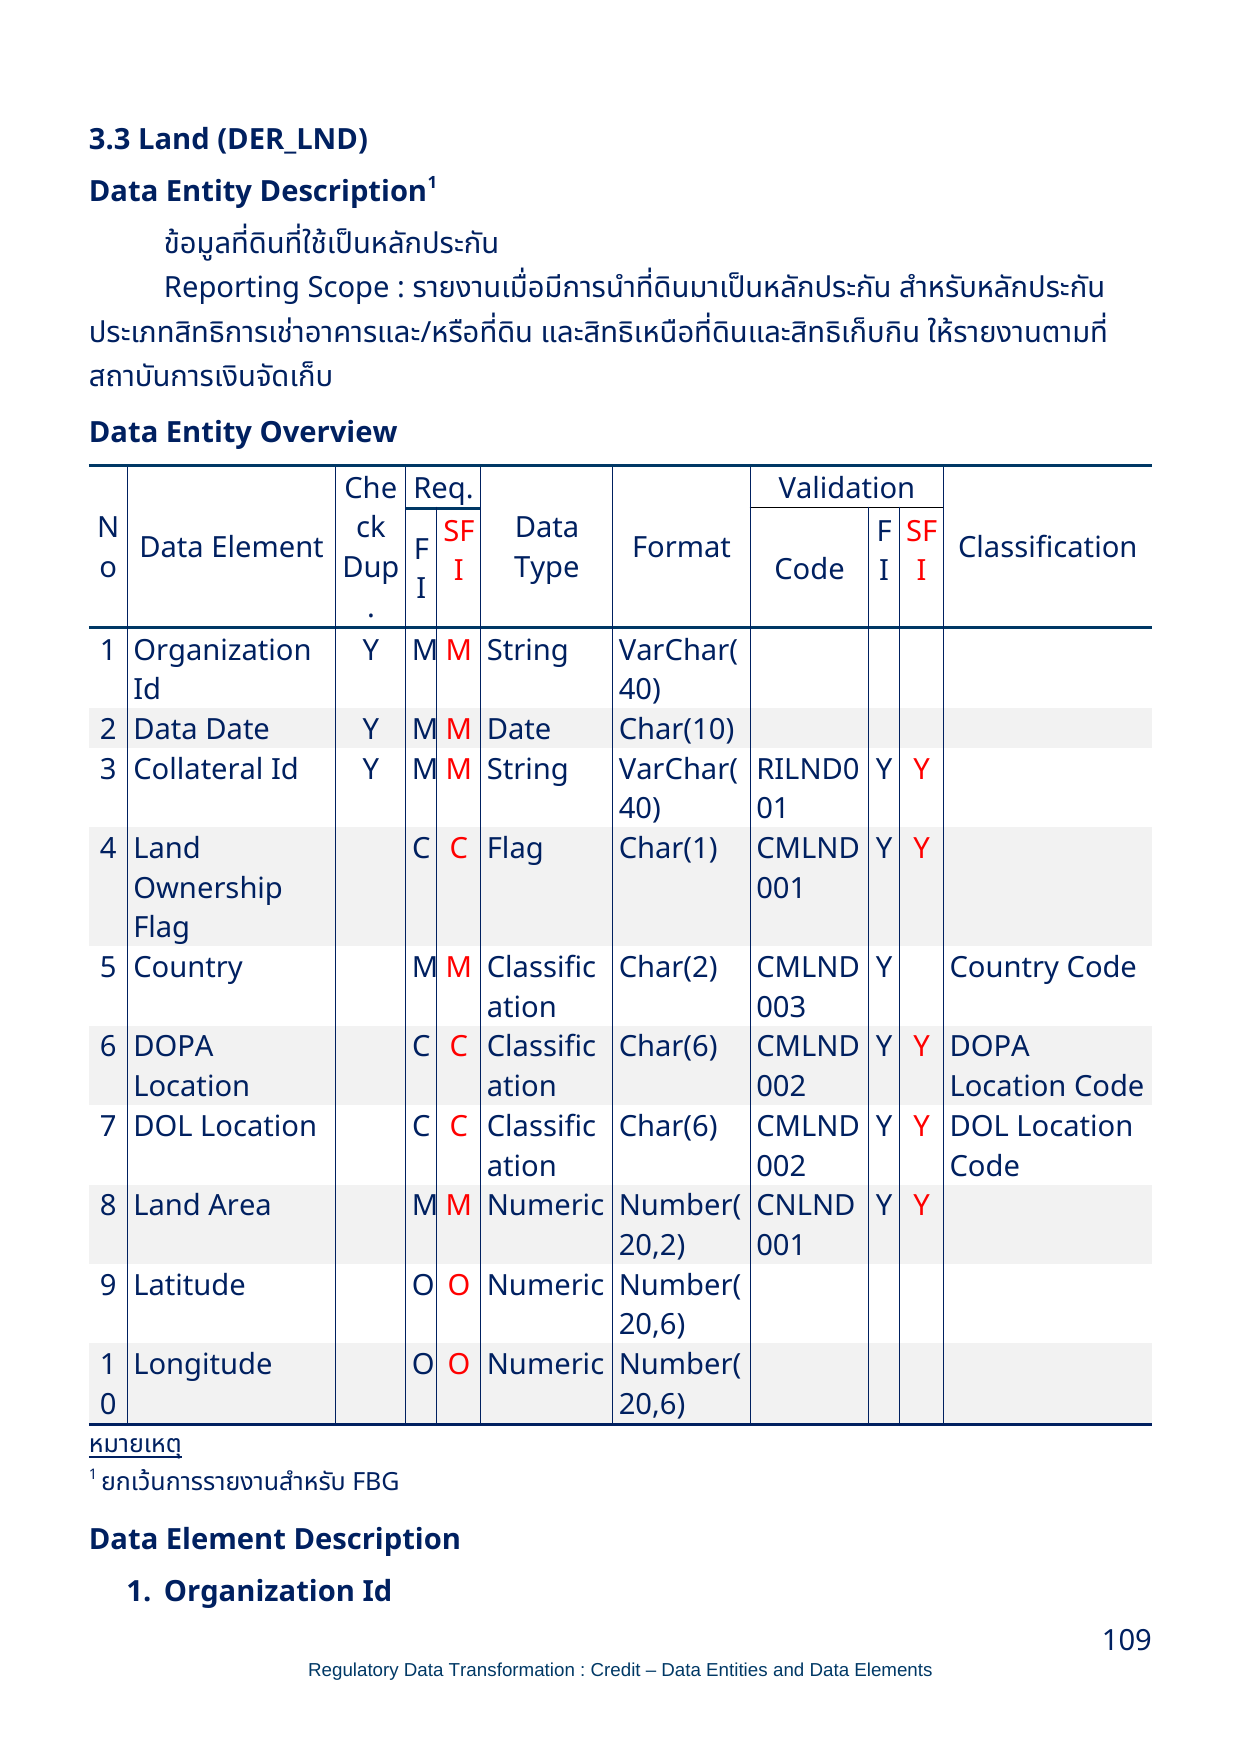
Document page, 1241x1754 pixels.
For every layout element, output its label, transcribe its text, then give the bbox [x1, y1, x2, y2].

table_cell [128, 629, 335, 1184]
list Organization Id [126, 1570, 1152, 1610]
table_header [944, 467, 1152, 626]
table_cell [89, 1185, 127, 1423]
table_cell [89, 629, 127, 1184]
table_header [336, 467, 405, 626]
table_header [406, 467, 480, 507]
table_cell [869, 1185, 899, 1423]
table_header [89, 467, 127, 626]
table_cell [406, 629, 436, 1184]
text Reporting Scope : รายงานเมื่อมีการนำที่ดินมาเป็นหลักประกัน สำหรับหลักประกันประเภทสิทธิการเช่าอาคารและ/หรือที่ดิน และสิทธิเหนือที่ดินและสิทธิเก็บกิน ให้รายงานตามที่สถาบันการเงินจัดเก็บ [89, 267, 1152, 399]
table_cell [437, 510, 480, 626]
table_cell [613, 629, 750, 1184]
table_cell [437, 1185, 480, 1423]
text 1 ยกเว้นการรายงานสำหรับ FBG [89, 1463, 1152, 1502]
text ข้อมูลที่ดินที่ใช้เป็นหลักประกัน [89, 222, 1152, 267]
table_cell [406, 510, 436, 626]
subtitle 3.3 Land (DER_LND) [89, 118, 1152, 158]
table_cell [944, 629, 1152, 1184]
text Data Entity Description1 [89, 170, 1152, 210]
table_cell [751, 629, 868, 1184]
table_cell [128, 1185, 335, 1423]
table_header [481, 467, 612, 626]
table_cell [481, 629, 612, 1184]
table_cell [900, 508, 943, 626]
text หมายเหตุ [89, 1426, 1152, 1463]
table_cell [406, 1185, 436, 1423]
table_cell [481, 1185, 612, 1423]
text Data Element Description [89, 1518, 1152, 1558]
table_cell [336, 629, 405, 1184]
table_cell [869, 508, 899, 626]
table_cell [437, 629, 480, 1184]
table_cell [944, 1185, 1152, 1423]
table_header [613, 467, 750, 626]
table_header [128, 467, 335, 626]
text Data Entity Overview [89, 412, 1152, 451]
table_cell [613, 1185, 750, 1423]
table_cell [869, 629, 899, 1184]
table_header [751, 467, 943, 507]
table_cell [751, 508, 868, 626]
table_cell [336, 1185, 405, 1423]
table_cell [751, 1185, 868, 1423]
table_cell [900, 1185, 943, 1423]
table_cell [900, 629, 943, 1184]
